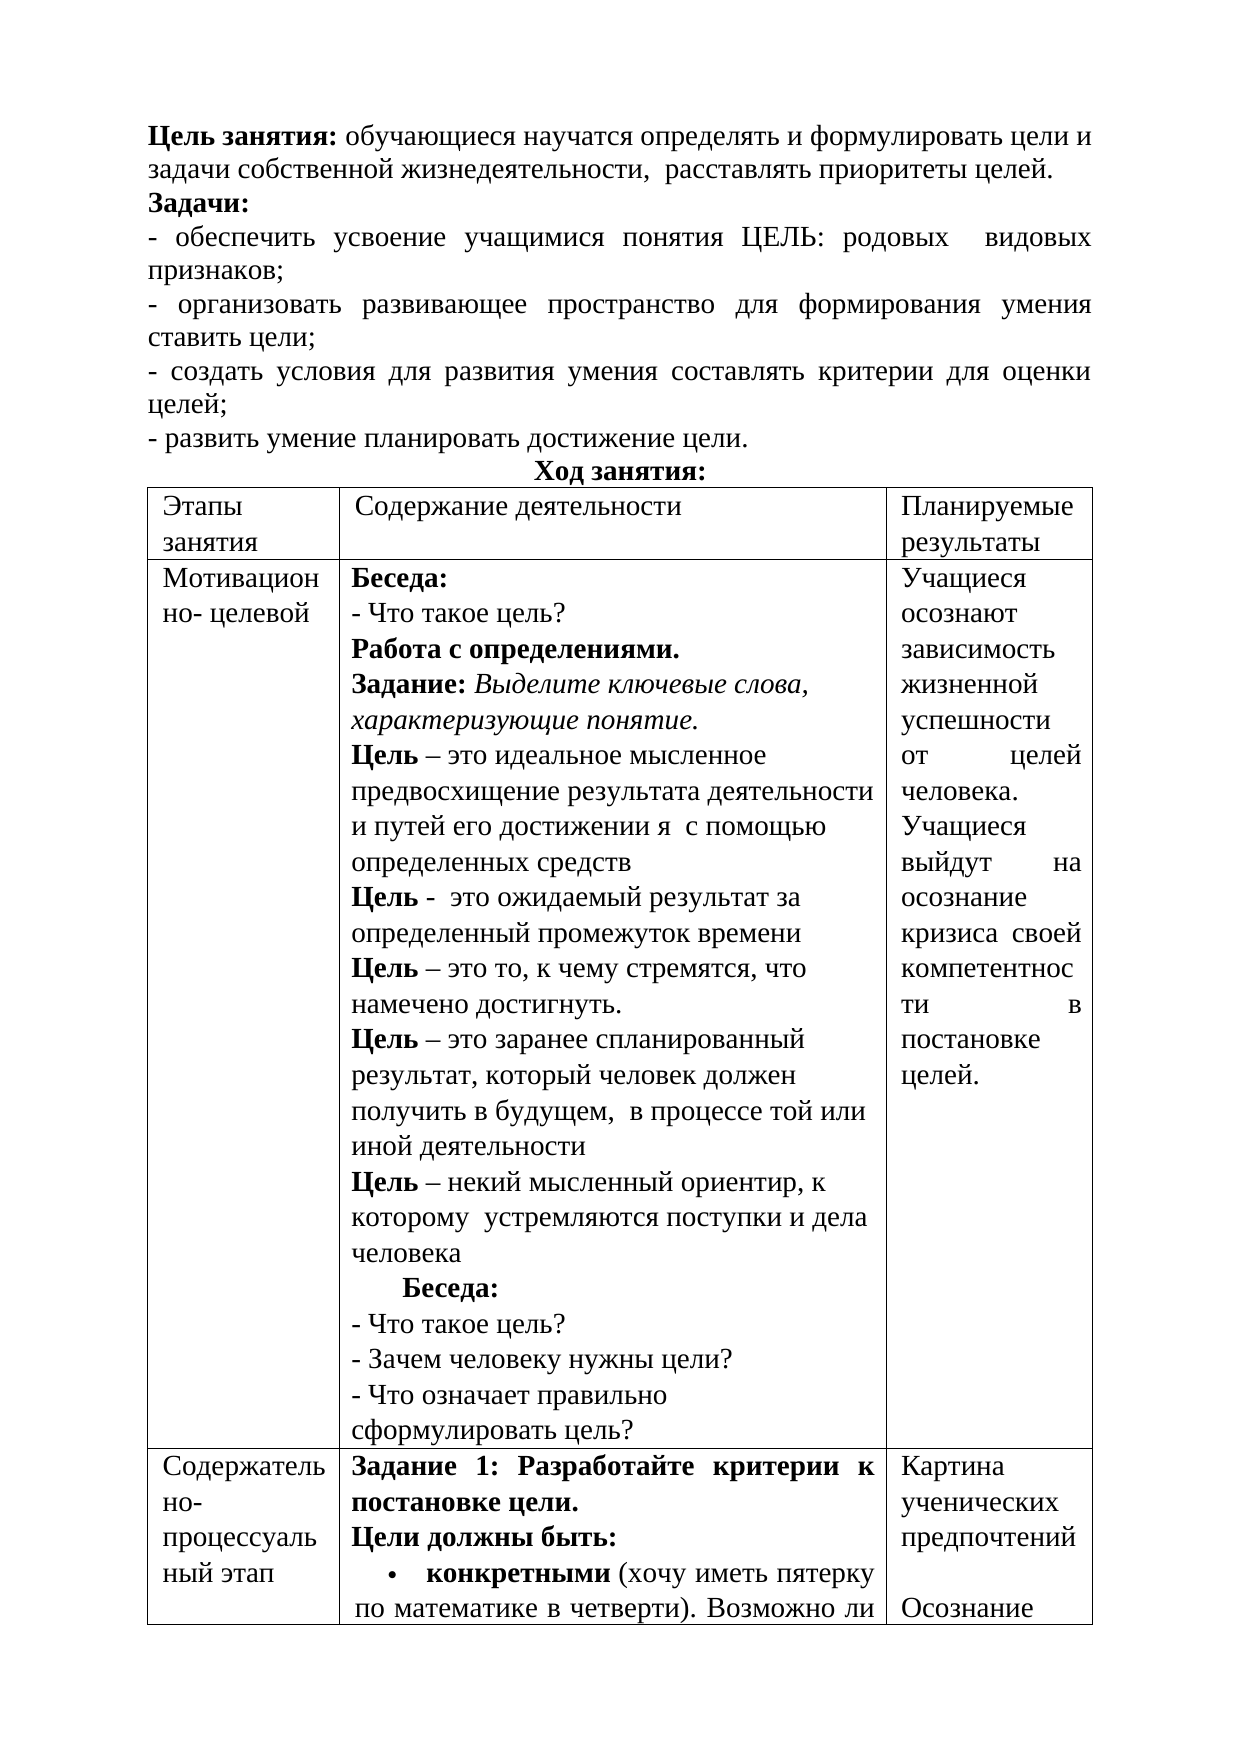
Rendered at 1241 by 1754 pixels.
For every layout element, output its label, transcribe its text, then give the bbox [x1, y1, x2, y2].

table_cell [887, 1449, 1092, 1624]
text - развить умение планировать достижение цели. [148, 420, 1092, 453]
table_header Планируемые результаты [887, 488, 1092, 559]
table_cell Беседа: - Что такое цель? Работа с определениями. Задание: Выделите ключевые слова, характеризующие понятие. Цель – это идеальное мысленное предвосхищение результата деятельности и путей его достижении я с помощью определенных средств Цель - это ожидаемый результат за определенный промежуток времени Цель – это то, к чему стремятся, что намечено достигнуть. Цель – это заранее спланированный результат, который человек должен получить в будущем, в процессе той или иной деятельности Цель – некий мысленный ориентир, к которому устремляются поступки и дела человека Беседа: - Что такое цель? - Зачем человеку нужны цели? - Что означает правильно сформулировать цель? [340, 560, 886, 1447]
table_cell Мотивационно- целевой [148, 560, 339, 1447]
table_cell Учащиеся осознают зависимость жизненной успешности от целей человека. Учащиеся выйдут на осознание кризиса своей компетентности в постановке целей. [887, 560, 1092, 1447]
table_header Этапы занятия [148, 488, 339, 559]
table_header Содержание деятельности [340, 488, 886, 559]
text Цель занятия: обучающиеся научатся определять и формулировать цели и задачи собственной жизнедеятельности, расставлять приоритеты целей. [148, 118, 1092, 185]
text - создать условия для развития умения составлять критерии для оценки целей; [148, 353, 1092, 420]
text Задачи: [148, 185, 1092, 219]
text - организовать развивающее пространство для формирования умения ставить цели; [148, 286, 1092, 353]
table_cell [148, 1449, 339, 1624]
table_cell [340, 1449, 886, 1624]
text Ход занятия: [148, 453, 1092, 487]
text - обеспечить усвоение учащимися понятия ЦЕЛЬ: родовых видовых признаков; [148, 219, 1092, 286]
